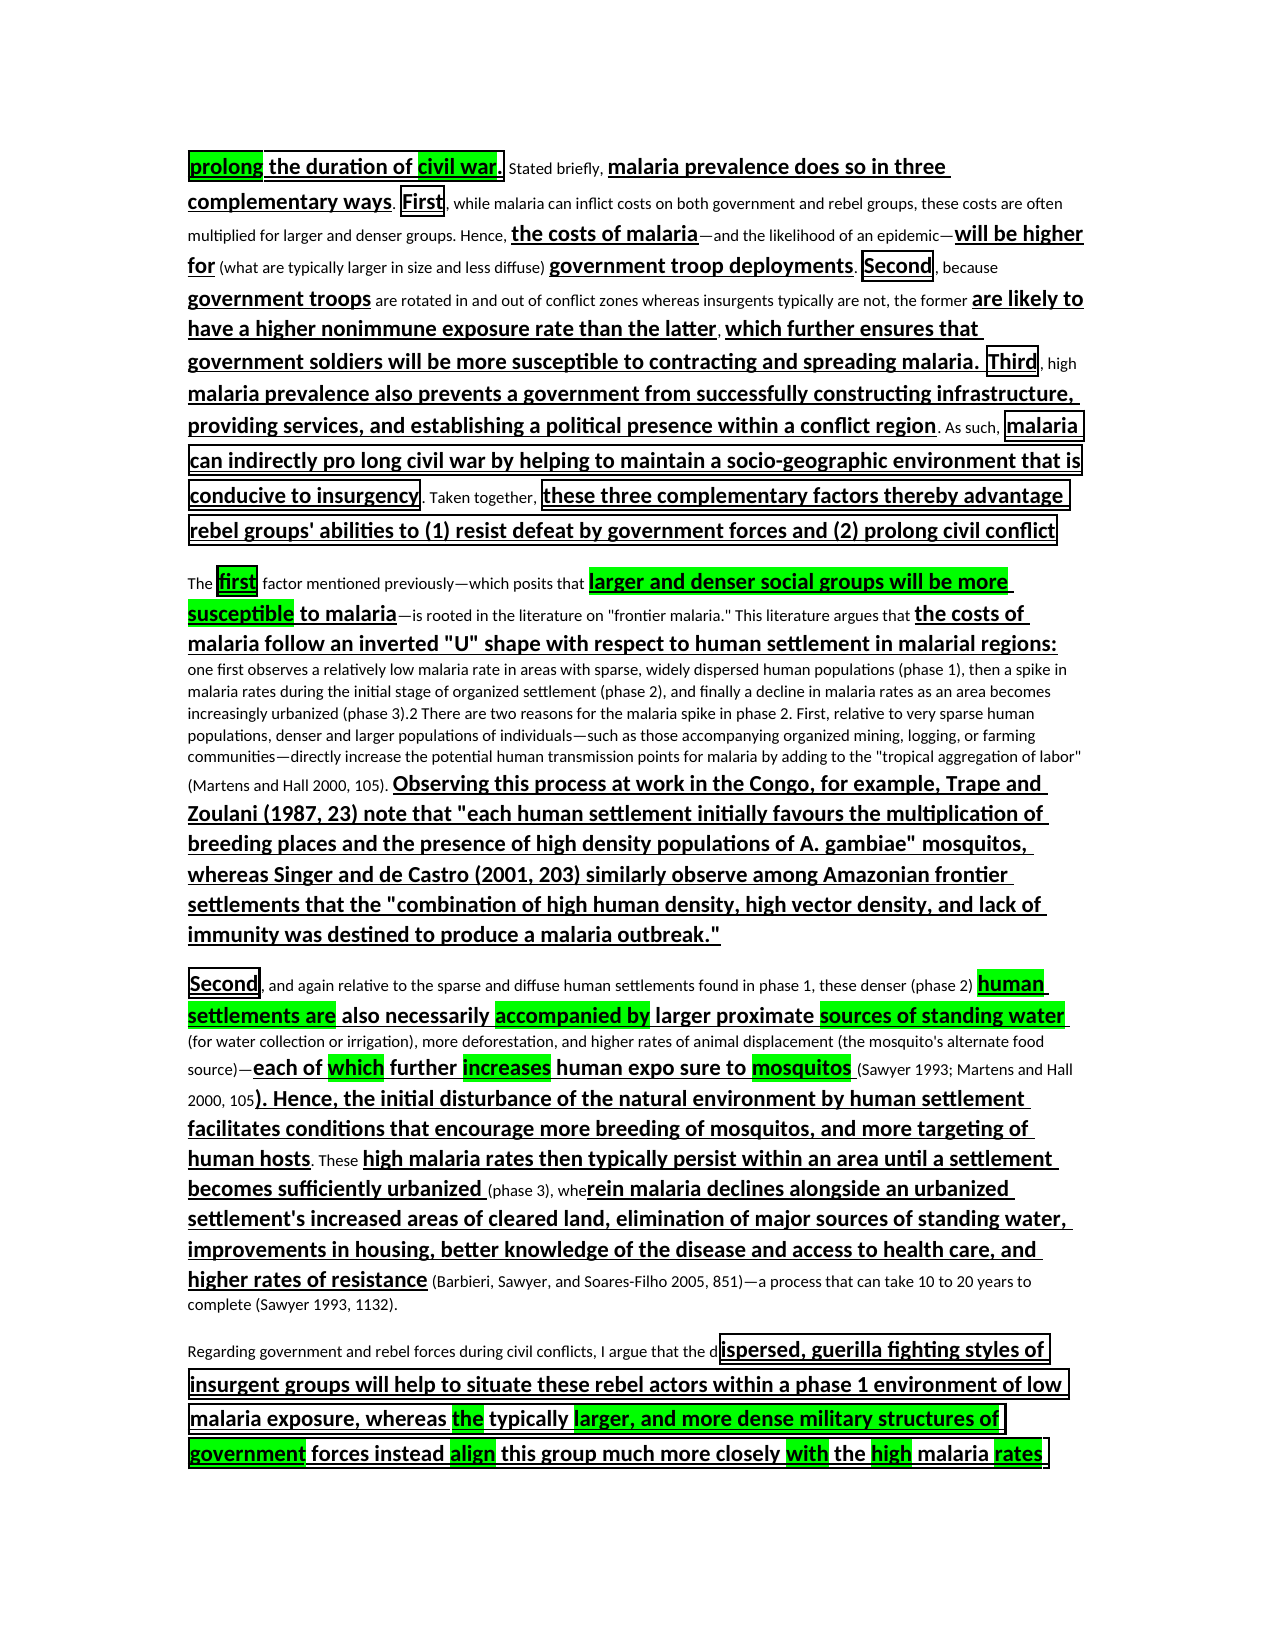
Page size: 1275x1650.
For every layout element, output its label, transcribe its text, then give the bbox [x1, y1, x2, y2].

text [187, 150, 1087, 546]
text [187, 1333, 1087, 1469]
text Second, and again relative to the sparse and diffuse human settlements found in phase 1, these denser (phase 2) human settlements are also necessarily accompanied by larger proximate sources of standing water (for water collection or irrigation), more deforestation, and higher rates of animal displacement (the mosquito's alternate food source)—each of which further increases human expo sure to mosquitos (Sawyer 1993; Martens and Hall 2000, 105). Hence, the initial disturbance of the natural environment by human settlement facilitates conditions that encourage more breeding of mosquitos, and more targeting of human hosts. These high malaria rates then typically persist within an area until a settlement becomes sufficiently urbanized (phase 3), wherein malaria declines alongside an urbanized settlement's increased areas of cleared land, elimination of major sources of standing water, improvements in housing, better knowledge of the disease and access to health care, and higher rates of resistance (Barbieri, Sawyer, and Soares-Filho 2005, 851)—a process that can take 10 to 20 years to complete (Sawyer 1993, 1132). [187, 967, 1087, 1315]
text The first factor mentioned previously—which posits that larger and denser social groups will be more susceptible to malaria—is rooted in the literature on "frontier malaria." This literature argues that the costs of malaria follow an inverted "U" shape with respect to human settlement in malarial regions: one first observes a relatively low malaria rate in areas with sparse, widely dispersed human populations (phase 1), then a spike in malaria rates during the initial stage of organized settlement (phase 2), and finally a decline in malaria rates as an area becomes increasingly urbanized (phase 3).2 There are two reasons for the malaria spike in phase 2. First, relative to very sparse human populations, denser and larger populations of individuals—such as those accompanying organized mining, logging, or farming communities—directly increase the potential human transmission points for malaria by adding to the "tropical aggregation of labor" (Martens and Hall 2000, 105). Observing this process at work in the Congo, for example, Trape and Zoulani (1987, 23) note that "each human settlement initially favours the multiplication of breeding places and the presence of high density populations of A. gambiae" mosquitos, whereas Singer and de Castro (2001, 203) similarly observe among Amazonian frontier settlements that the "combination of high human density, high vector density, and lack of immunity was destined to produce a malaria outbreak." [187, 565, 1087, 948]
